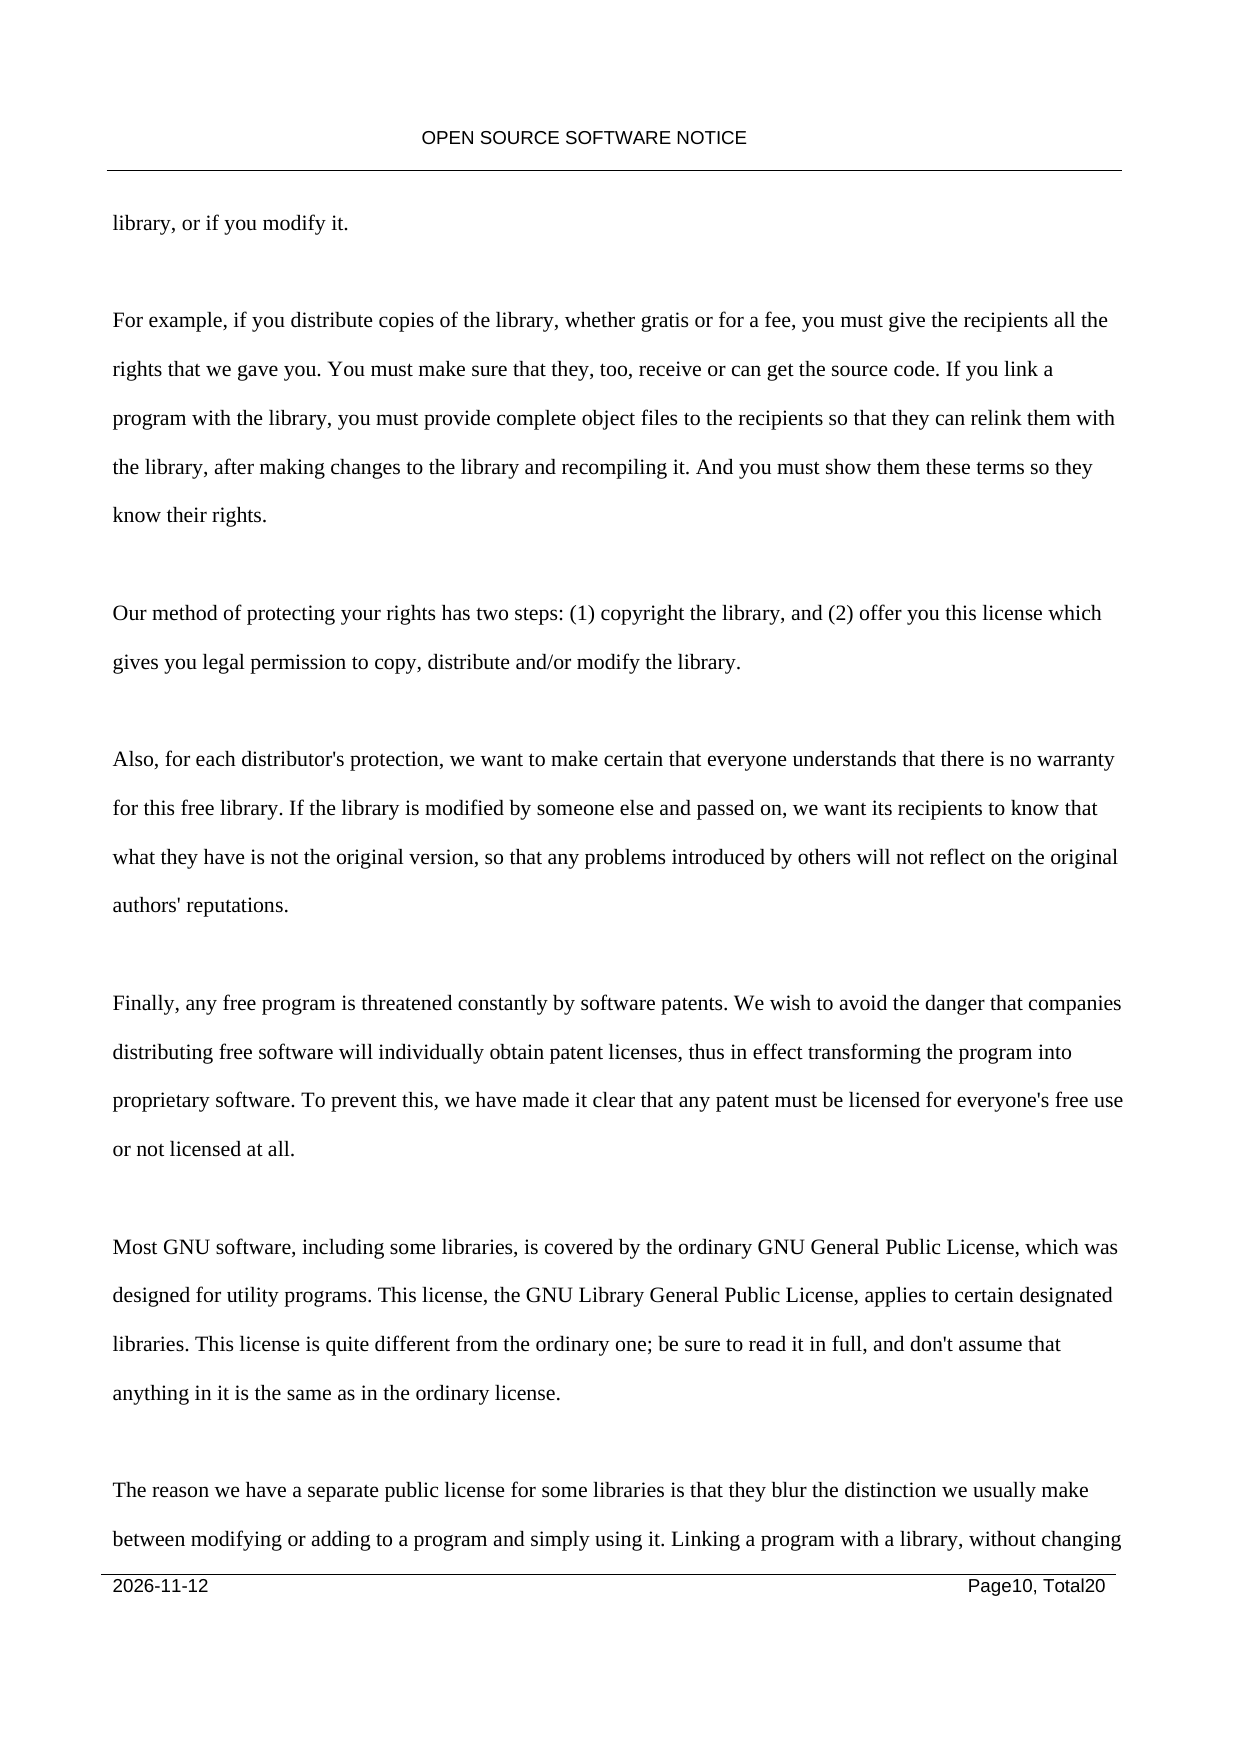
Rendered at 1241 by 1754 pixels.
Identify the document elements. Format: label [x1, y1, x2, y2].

text [112, 206, 1128, 1555]
